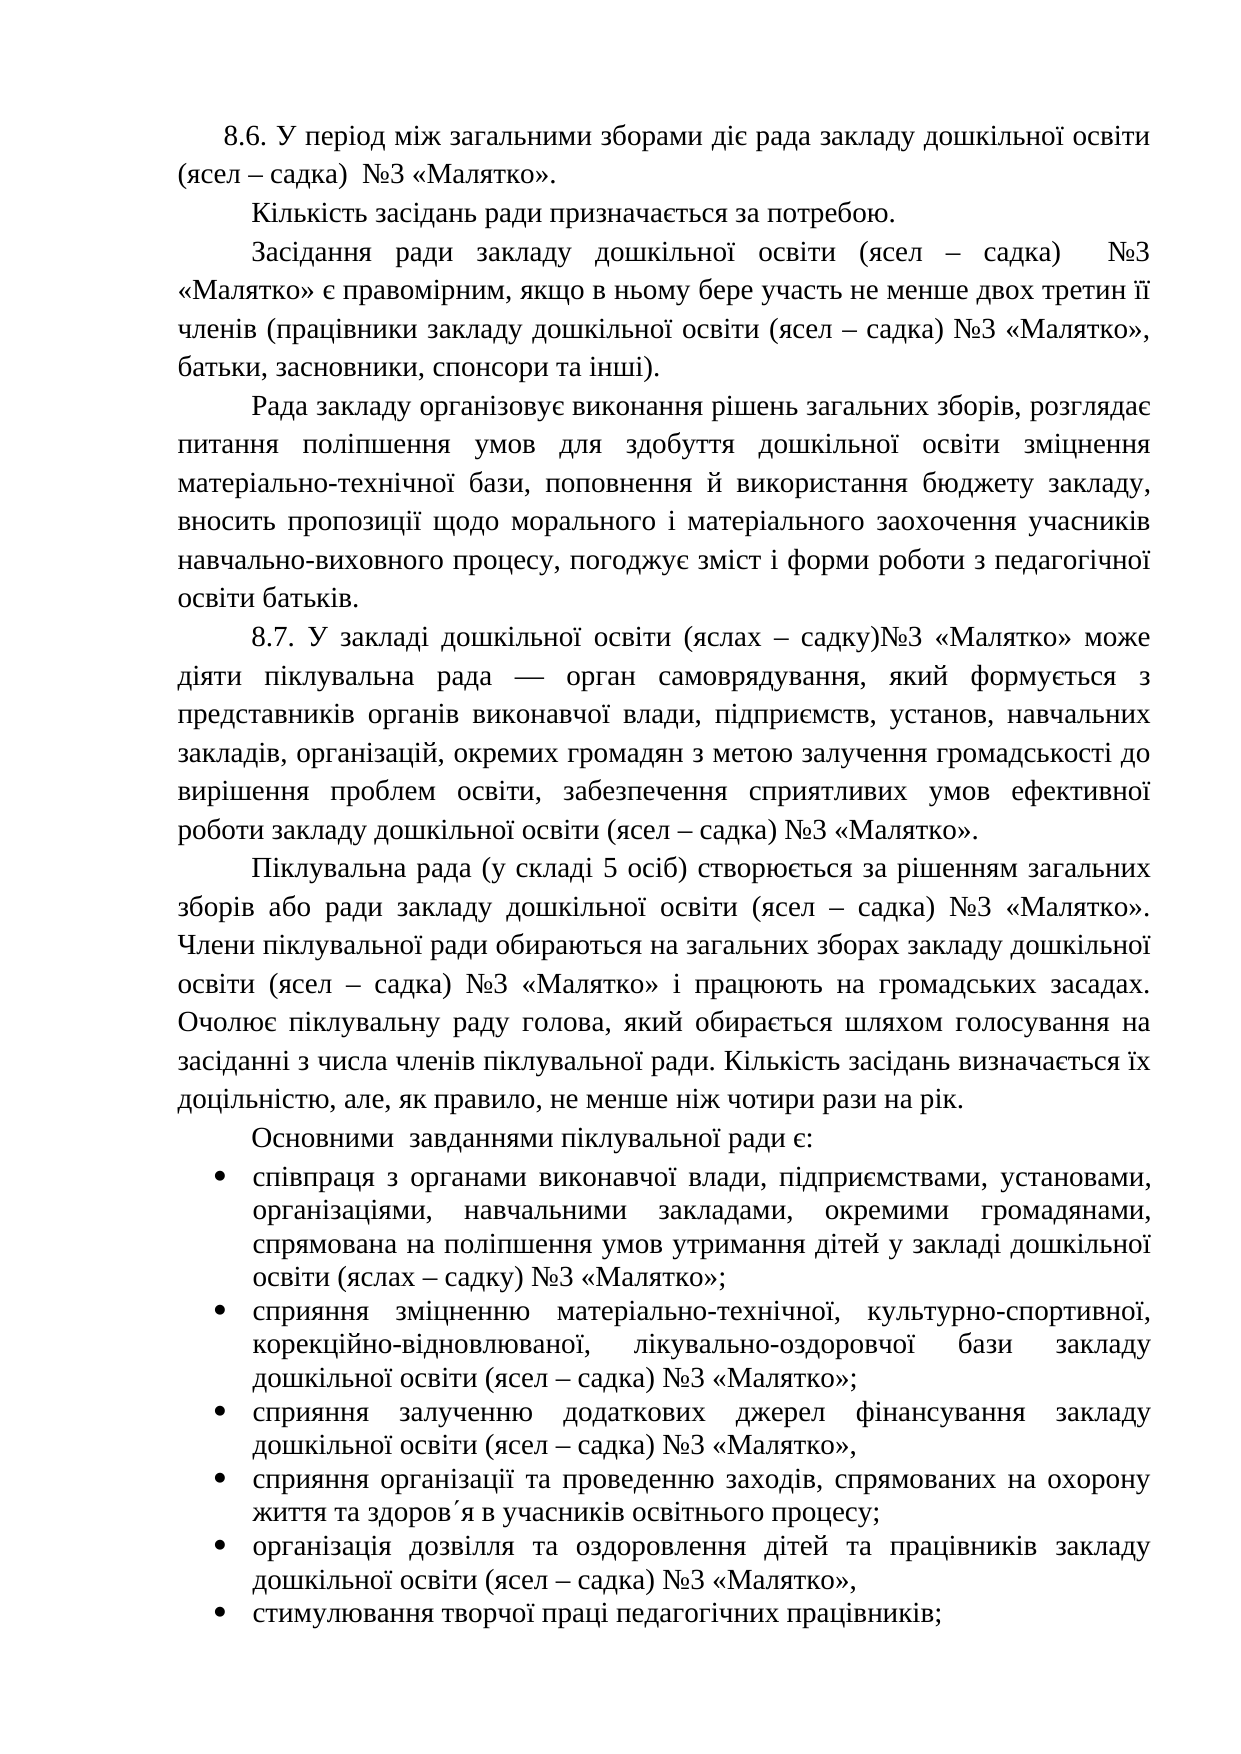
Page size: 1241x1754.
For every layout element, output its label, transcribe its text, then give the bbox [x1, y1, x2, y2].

text Основними завданнями піклувальної ради є: [177, 1120, 1152, 1154]
text Піклувальна рада (у складі 5 осіб) створюється за рішенням загальних зборів або ради закладу дошкільної освіти (ясел – садка) №3 «Малятко». Члени піклувальної ради обираються на загальних зборах закладу дошкільної освіти (ясел – садка) №3 «Малятко» і працюють на громадських засадах. Очолює піклувальну раду голова, який обирається шляхом голосування на засіданні з числа членів піклувальної ради. Кількість засідань визначається їх доцільністю, але, як правило, не менше ніж чотири рази на рік. [177, 850, 1152, 1115]
list організація дозвілля та оздоровлення дітей та працівників закладу дошкільної освіти (ясел – садка) №3 «Малятко», [215, 1528, 1152, 1595]
text Засідання ради закладу дошкільної освіти (ясел – садка) №3 «Малятко» є правомірним, якщо в ньому бере участь не менше двох третин її членів (працівники закладу дошкільної освіти (ясел – садка) №3 «Малятко», батьки, засновники, спонсори та інші). [177, 234, 1152, 383]
text Рада закладу організовує виконання рішень загальних зборів, розглядає питання поліпшення умов для здобуття дошкільної освіти зміцнення матеріально-технічної бази, поповнення й використання бюджету закладу, вносить пропозиції щодо морального і матеріального заохочення учасників навчально-виховного процесу, погоджує зміст і форми роботи з педагогічної освіти батьків. [177, 388, 1152, 614]
text Кількість засідань ради призначається за потребою. [177, 195, 1152, 229]
list сприяння організації та проведенню заходів, спрямованих на охорону життя та здоровя в учасників освітнього процесу; [215, 1461, 1152, 1528]
text 8.7. У закладі дошкільної освіти (яслах – садку)№3 «Малятко» може діяти піклувальна рада — орган самоврядування, який формується з представників органів виконавчої влади, підприємств, установ, навчальних закладів, організацій, окремих громадян з метою залучення громадськості до вирішення проблем освіти, забезпечення сприятливих умов ефективної роботи закладу дошкільної освіти (ясел – садка) №3 «Малятко». [177, 619, 1152, 845]
list стимулювання творчої праці педагогічних працівників; [215, 1595, 1152, 1629]
text 8.6. У період між загальними зборами діє рада закладу дошкільної освіти (ясел – садка) №3 «Малятко». [177, 118, 1152, 190]
list співпраця з органами виконавчої влади, підприємствами, установами, організаціями, навчальними закладами, окремими громадянами, спрямована на поліпшення умов утримання дітей у закладі дошкільної освіти (яслах – садку) №3 «Малятко»; [215, 1159, 1152, 1293]
list сприяння залученню додаткових джерел фінансування закладу дошкільної освіти (ясел – садка) №3 «Малятко», [215, 1394, 1152, 1461]
list сприяння зміцненню матеріально-технічної, культурно-спортивної, корекційно-відновлюваної, лікувально-оздоровчої бази закладу дошкільної освіти (ясел – садка) №3 «Малятко»; [215, 1293, 1152, 1394]
